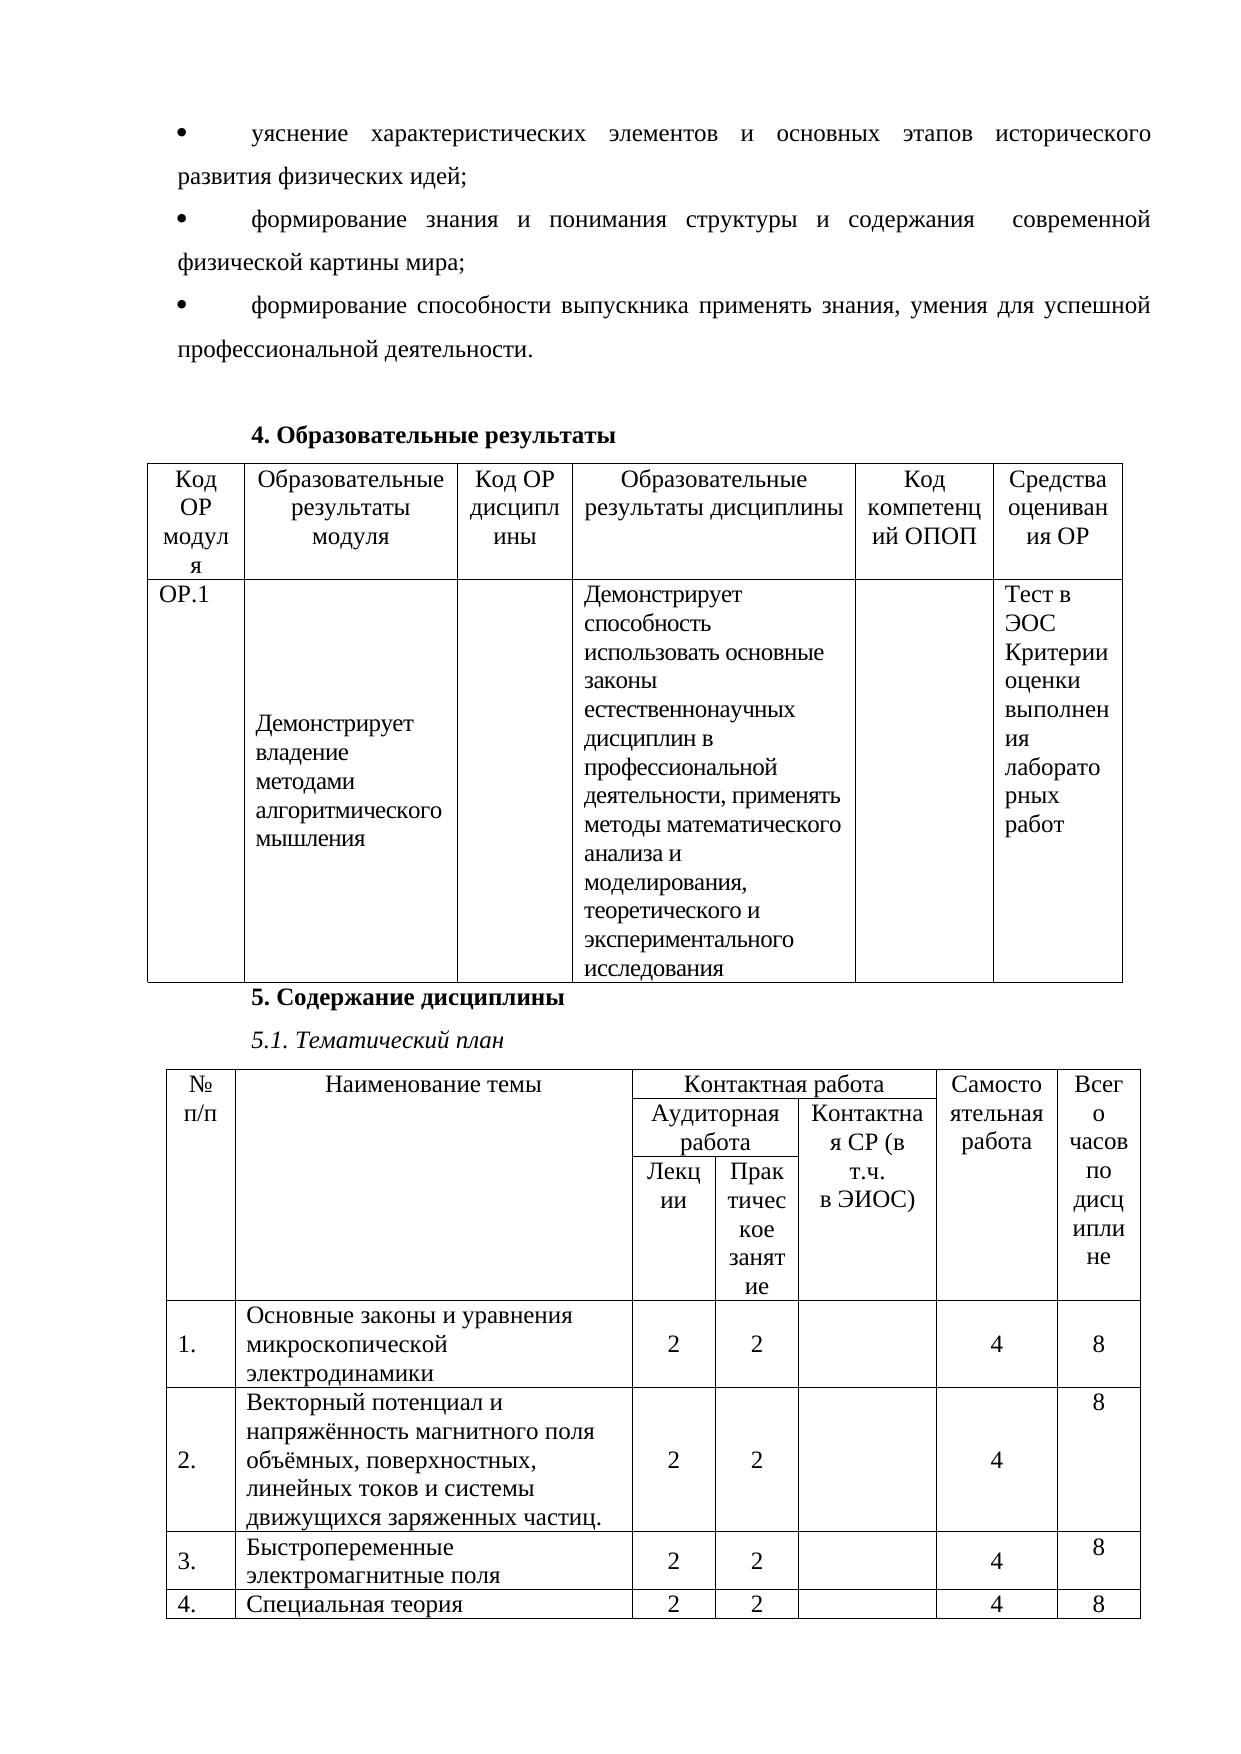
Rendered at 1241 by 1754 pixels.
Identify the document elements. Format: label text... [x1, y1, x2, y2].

table_cell Тест в ЭОС Критерии оценки выполнения лабораторных работ [994, 580, 1122, 982]
table_header Всего часов по дисциплине [1058, 1070, 1140, 1300]
table_cell 2 [633, 1532, 715, 1589]
table_cell Аудиторная работа [633, 1099, 798, 1156]
list формирование способности выпускника применять знания, умения для успешной профессиональной деятельности. [177, 291, 1152, 362]
table_cell 8 [1058, 1590, 1140, 1618]
table_cell 2 [716, 1301, 798, 1387]
table_header Код ОР дисциплины [458, 464, 572, 579]
table_cell 2 [633, 1388, 715, 1531]
table_cell [458, 580, 572, 982]
list формирование знания и понимания структуры и содержания современной физической картины мира; [177, 204, 1152, 276]
table_cell [799, 1301, 936, 1387]
table_cell 8 [1058, 1301, 1140, 1387]
table_cell [856, 580, 993, 982]
list уяснение характеристических элементов и основных этапов исторического развития физических идей; [177, 118, 1152, 190]
table_header Код компетенций ОПОП [856, 464, 993, 579]
table_cell 4 [937, 1388, 1057, 1531]
table_header Образовательные результаты модуля [245, 464, 457, 579]
table_cell 4 [937, 1590, 1057, 1618]
table_cell Демонстрирует способность использовать основные законы естественнонаучных дисциплин в профессиональной деятельности, применять методы математического анализа и моделирования, теоретического и экспериментального исследования [573, 580, 855, 982]
table_cell Векторный потенциал и напряжённость магнитного поля объёмных, поверхностных, линейных токов и системы движущихся заряженных частиц. [236, 1388, 632, 1531]
table_cell [167, 1301, 235, 1387]
table_cell [167, 1590, 235, 1618]
table_header Наименование темы [236, 1070, 632, 1300]
table_cell ОР.1 [148, 580, 244, 982]
table_cell Контактная СР (в т.ч. в ЭИОС) [799, 1099, 936, 1300]
table_cell [167, 1388, 235, 1531]
text 4. Образовательные результаты [177, 420, 1152, 449]
table_header Код ОР модуля [148, 464, 244, 579]
text 5. Содержание дисциплины [177, 982, 1152, 1011]
table_cell 8 [1058, 1532, 1140, 1589]
table_header Контактная работа [633, 1070, 936, 1098]
table_cell Быстропеременные электромагнитные поля [236, 1532, 632, 1589]
table_cell 4 [937, 1532, 1057, 1589]
table_cell [167, 1532, 235, 1589]
table_cell [799, 1532, 936, 1589]
table_cell Основные законы и уравнения микроскопической электродинамики [236, 1301, 632, 1387]
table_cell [236, 1590, 632, 1618]
table_cell 2 [633, 1301, 715, 1387]
text 5.1. Тематический план [177, 1025, 1152, 1054]
table_cell 2 [716, 1590, 798, 1618]
table_header Средства оценивания ОР [994, 464, 1122, 579]
table_cell 2 [633, 1590, 715, 1618]
table_header Образовательные результаты дисциплины [573, 464, 855, 579]
table_cell Лекции [633, 1157, 715, 1300]
table_header № п/п [167, 1070, 235, 1300]
table_cell 2 [716, 1388, 798, 1531]
table_header Самостоятельная работа [937, 1070, 1057, 1300]
table_cell [799, 1388, 936, 1531]
table_cell [799, 1590, 936, 1618]
table_cell 8 [1058, 1388, 1140, 1531]
table_cell Демонстрирует владение методами алгоритмического мышления [245, 580, 457, 982]
table_cell 2 [716, 1532, 798, 1589]
table_cell Практическое занятие [716, 1157, 798, 1300]
table_cell 4 [937, 1301, 1057, 1387]
